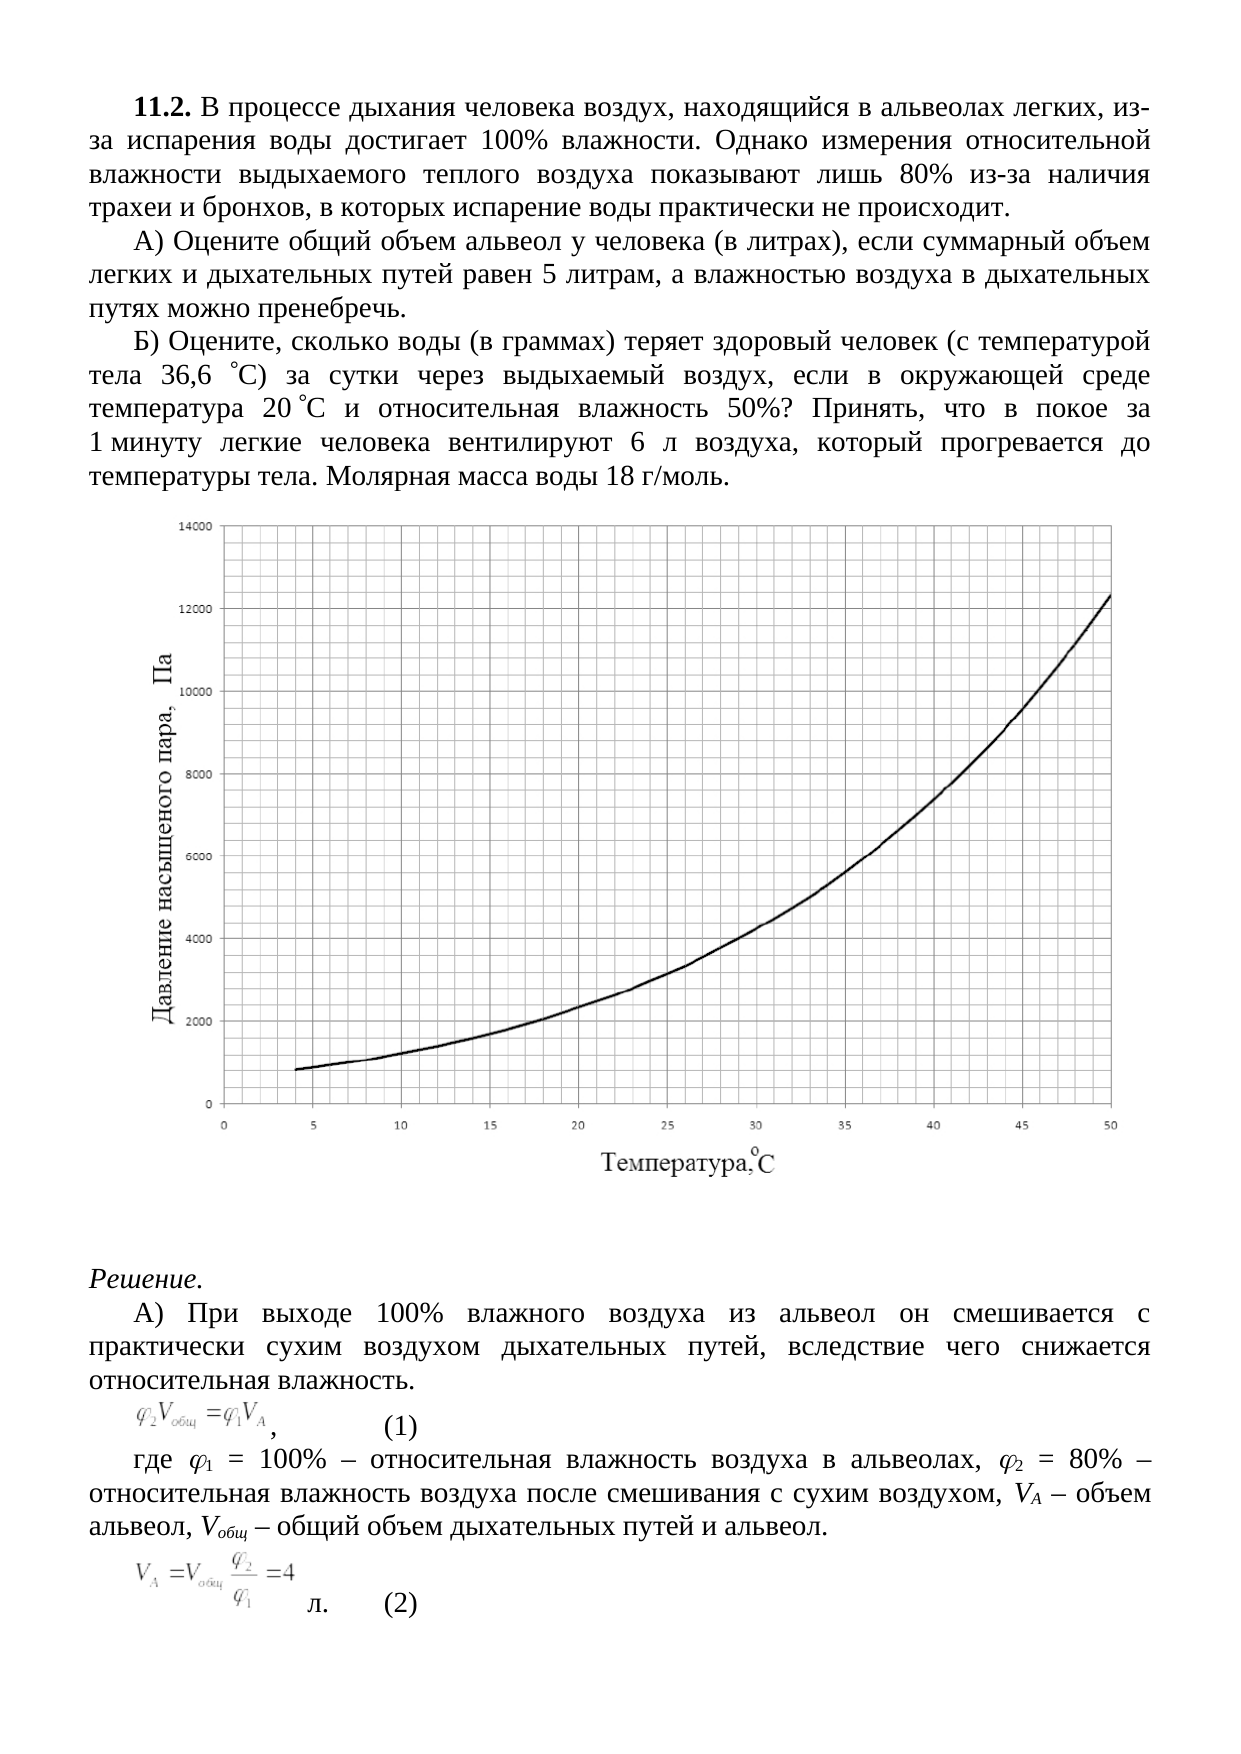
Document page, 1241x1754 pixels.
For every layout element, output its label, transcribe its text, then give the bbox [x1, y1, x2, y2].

text , (1) [89, 1395, 1152, 1441]
picture [133, 491, 1144, 1195]
text л. (2) [89, 1542, 1152, 1619]
text Решение. [89, 1261, 1152, 1295]
text где 1 = 100% – относительная влажность воздуха в альвеолах, 2 = 80% – относительная влажность воздуха после смешивания с сухим воздухом, VА – объем альвеол, Vобщ – общий объем дыхательных путей и альвеол. [89, 1441, 1152, 1542]
text Б) Оцените, сколько воды (в граммах) теряет здоровый человек (с температурой тела 36,6 С) за сутки через выдыхаемый воздух, если в окружающей среде температура 20 С и относительная влажность 50%? Принять, что в покое за 1 минуту легкие человека вентилируют 6 л воздуха, который прогревается до температуры тела. Молярная масса воды 18 г/моль. [89, 323, 1152, 491]
text А) При выходе 100% влажного воздуха из альвеол он смешивается с практически сухим воздухом дыхательных путей, вследствие чего снижается относительная влажность. [89, 1295, 1152, 1395]
text А) Оцените общий объем альвеол у человека (в литрах), если суммарный объем легких и дыхательных путей равен 5 литрам, а влажностью воздуха в дыхательных путях можно пренебречь. [89, 223, 1152, 323]
text 11.2. В процессе дыхания человека воздух, находящийся в альвеолах легких, из-за испарения воды достигает 100% влажности. Однако измерения относительной влажности выдыхаемого теплого воздуха показывают лишь 80% из-за наличия трахеи и бронхов, в которых испарение воды практически не происходит. [89, 89, 1152, 223]
